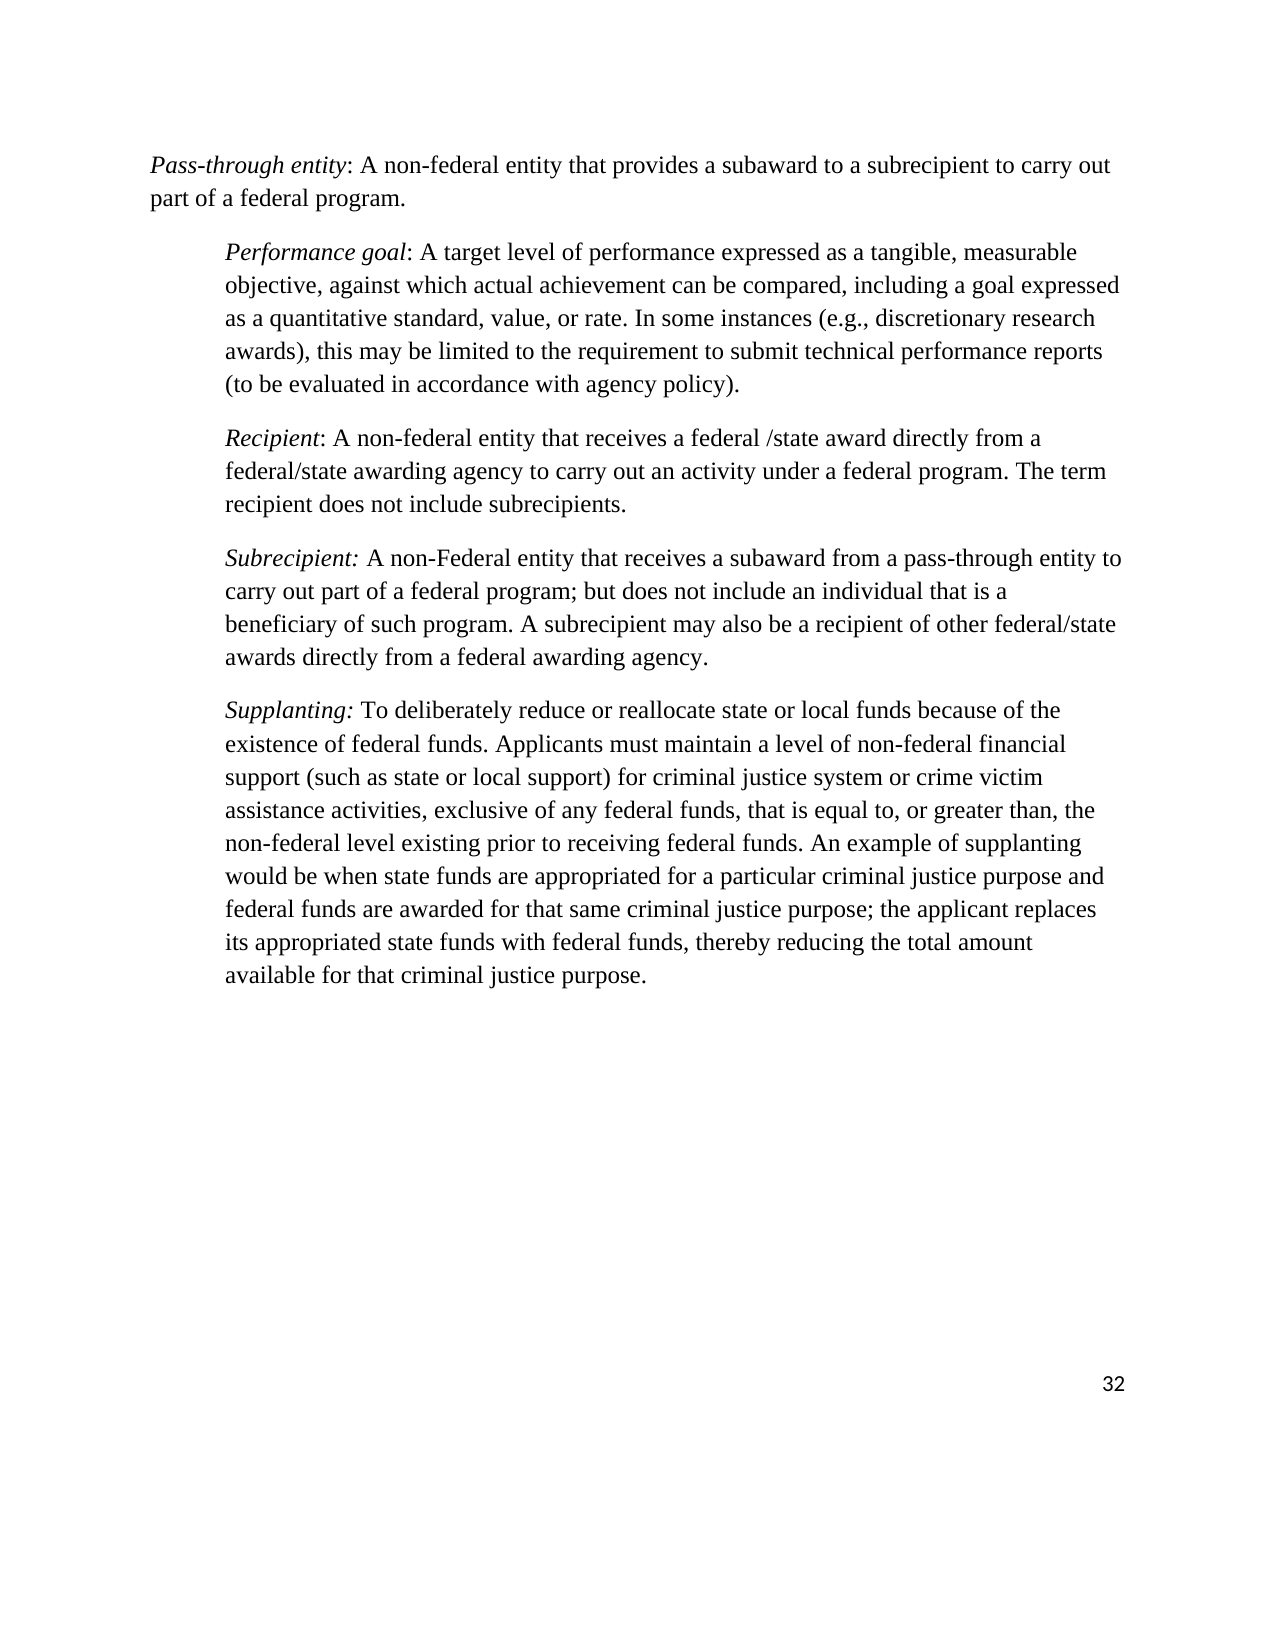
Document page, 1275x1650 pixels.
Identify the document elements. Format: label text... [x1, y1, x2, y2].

text Recipient: A non-federal entity that receives a federal /state award directly from a federal/state awarding agency to carry out an activity under a federal program. The term recipient does not include subrecipients. [225, 423, 1125, 518]
text Performance goal: A target level of performance expressed as a tangible, measurable objective, against which actual achievement can be compared, including a goal expressed as a quantitative standard, value, or rate. In some instances (e.g., discretionary research awards), this may be limited to the requirement to submit technical performance reports (to be evaluated in accordance with agency policy). [225, 237, 1125, 398]
text Subrecipient: A non-Federal entity that receives a subaward from a pass-through entity to carry out part of a federal program; but does not include an individual that is a beneficiary of such program. A subrecipient may also be a recipient of other federal/state awards directly from a federal awarding agency. [225, 543, 1125, 671]
text Supplanting: To deliberately reduce or reallocate state or local funds because of the existence of federal funds. Applicants must maintain a level of non-federal financial support (such as state or local support) for criminal justice system or crime victim assistance activities, exclusive of any federal funds, that is equal to, or greater than, the non-federal level existing prior to receiving federal funds. An example of supplanting would be when state funds are appropriated for a particular criminal justice purpose and federal funds are awarded for that same criminal justice purpose; the applicant replaces its appropriated state funds with federal funds, thereby reducing the total amount available for that criminal justice purpose. [225, 696, 1125, 988]
text Pass-through entity: A non-federal entity that provides a subaward to a subrecipient to carry out part of a federal program. [150, 150, 1125, 212]
